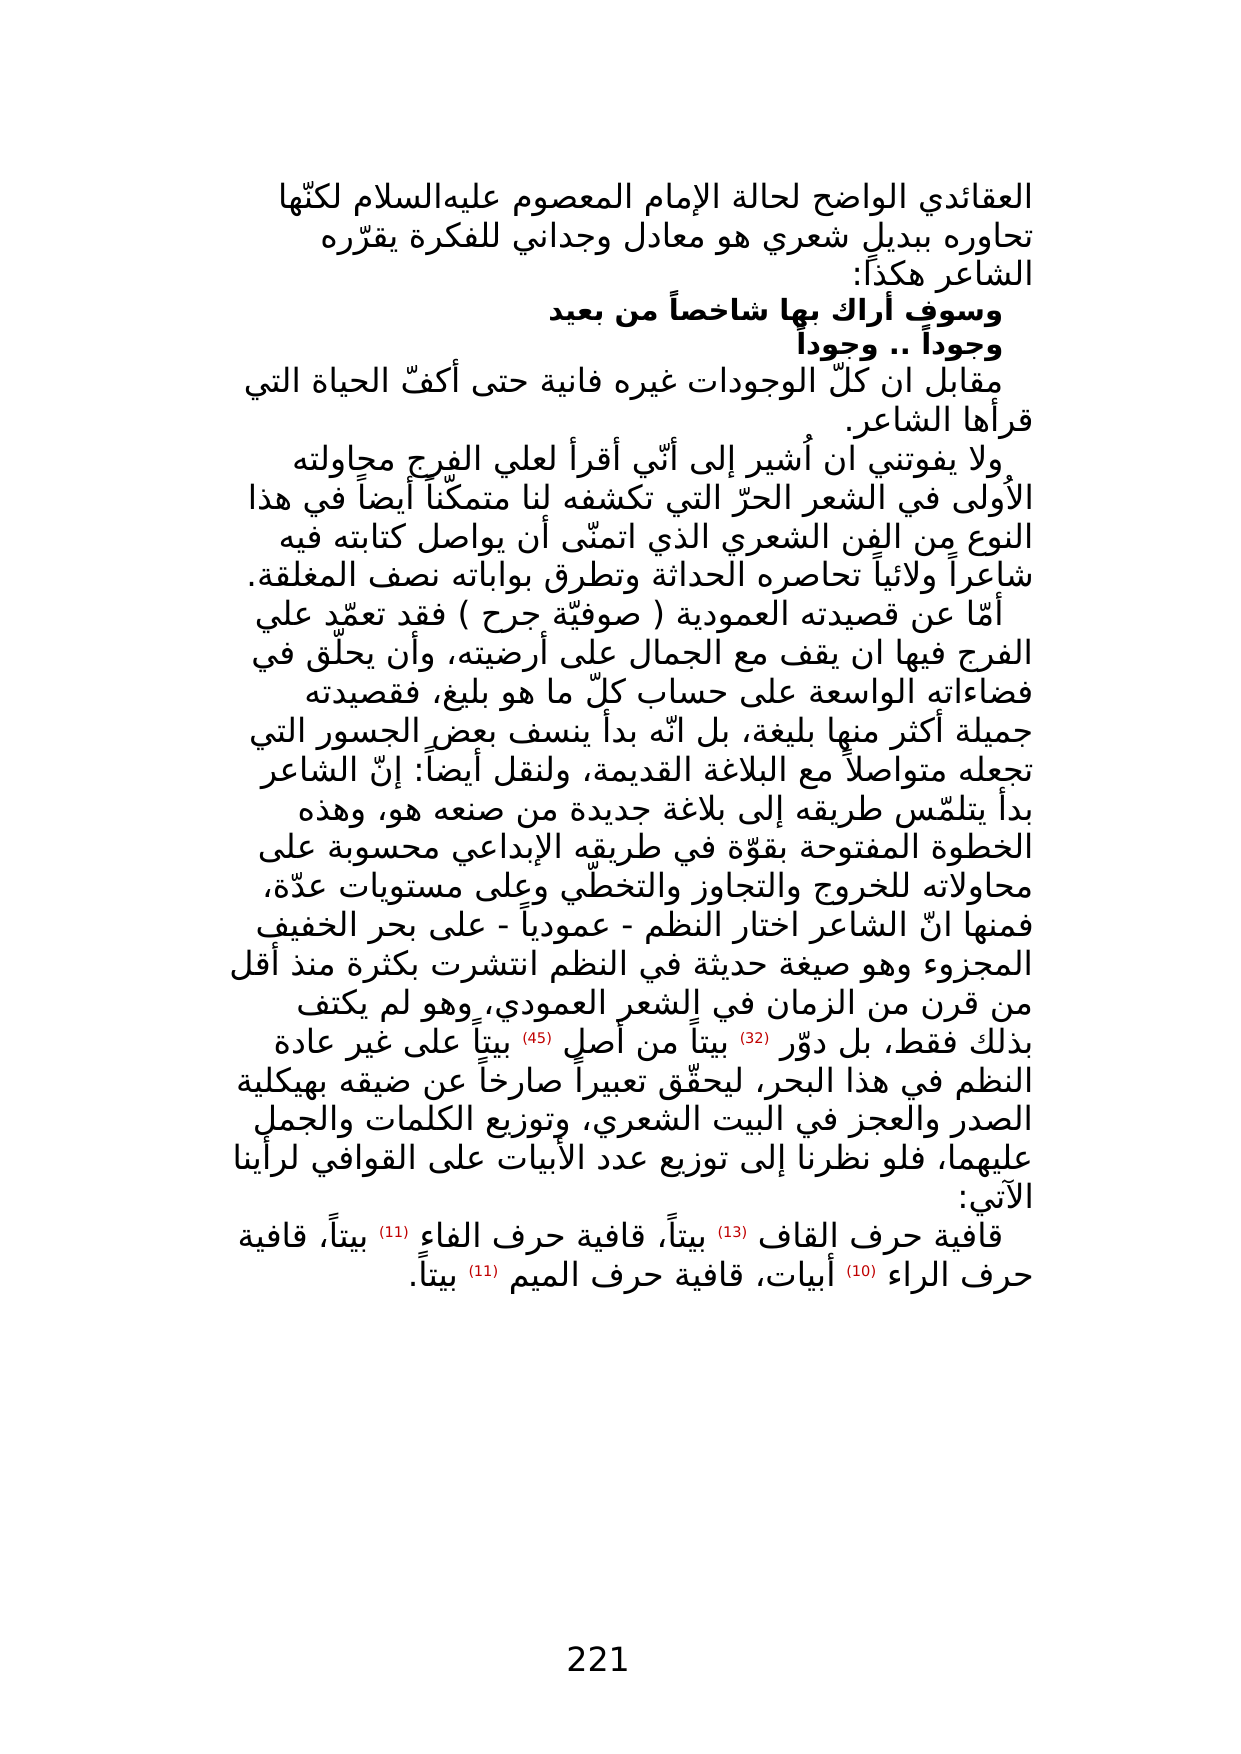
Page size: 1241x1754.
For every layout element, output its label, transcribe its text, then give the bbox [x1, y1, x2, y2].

text قافية حرف القاف (13) بيتاً، قافية حرف الفاء (11) بيتاً، قافية حرف الراء (10) أبيات، قافية حرف الميم (11) بيتاً. [222, 1216, 1033, 1294]
text ولا يفوتني ان اُشير إلى أنّي أقرأ لعلي الفرج محاولته الاُولى في الشعر الحرّ التي تكشفه لنا متمكّناً أيضاً في هذا النوع من الفن الشعري الذي اتمنّى أن يواصل كتابته فيه شاعراً ولائياً تحاصره الحداثة وتطرق بواباته نصف المغلقة. [222, 439, 1033, 595]
text العقائدي الواضح لحالة الإمام المعصوم عليه‌السلام لكنّها تحاوره ببديلٍ شعري هو معادل وجداني للفكرة يقرّره الشاعر هكذا: [222, 177, 1033, 294]
text مقابل ان كلّ الوجودات غيره فانية حتى أكفّ الحياة التي قرأها الشاعر. [222, 362, 1033, 439]
text وجوداً .. وجوداً [222, 328, 1033, 362]
text وسوف أراك بها شاخصاً من بعيد [222, 294, 1033, 328]
text أمّا عن قصيدته العمودية ( صوفيّة جرح ) فقد تعمّد علي الفرج فيها ان يقف مع الجمال على أرضيته، وأن يحلّق في فضاءاته الواسعة على حساب كلّ ما هو بليغ، فقصيدته جميلة أكثر منها بليغة، بل انّه بدأ ينسف بعض الجسور التي تجعله متواصلاً مع البلاغة القديمة، ولنقل أيضاً: إنّ الشاعر بدأ يتلمّس طريقه إلى بلاغة جديدة من صنعه هو، وهذه الخطوة المفتوحة بقوّة في طريقه الإبداعي محسوبة على محاولاته للخروج والتجاوز والتخطّي وعلى مستويات عدّة، فمنها انّ الشاعر اختار النظم - عمودياً - على بحر الخفيف المجزوء وهو صيغة حديثة في النظم انتشرت بكثرة منذ أقل من قرن من الزمان في الشعر العمودي، وهو لم يكتف بذلك فقط، بل دوّر (32) بيتاً من أصل (45) بيتاً على غير عادة النظم في هذا البحر، ليحقّق تعبيراً صارخاً عن ضيقه بهيكلية الصدر والعجز في البيت الشعري، وتوزيع الكلمات والجمل عليهما، فلو نظرنا إلى توزيع عدد الأبيات على القوافي لرأينا الآتي: [222, 595, 1033, 1216]
